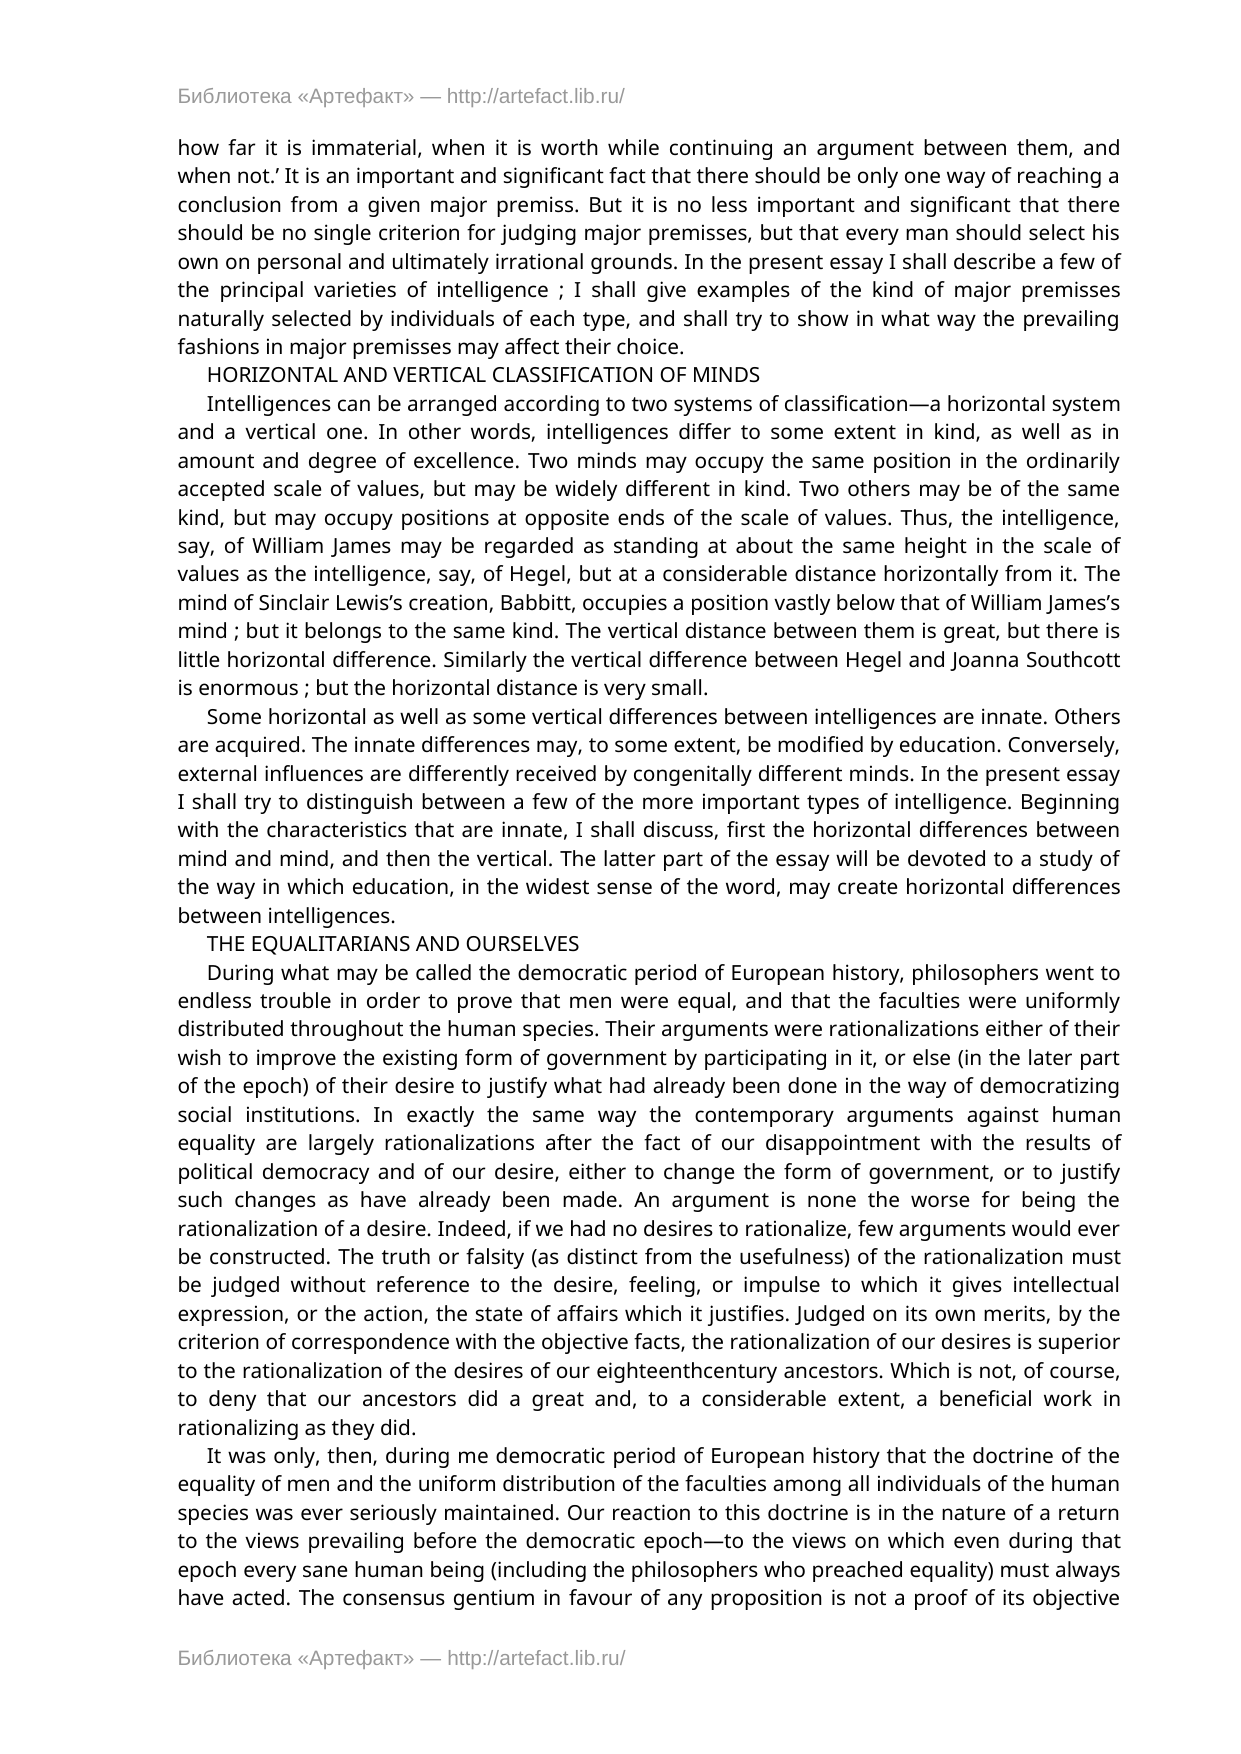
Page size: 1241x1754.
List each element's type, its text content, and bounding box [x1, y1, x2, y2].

text Some horizontal as well as some vertical differences between intelligences are innate. Others are acquired. The innate differences may, to some extent, be modified by education. Conversely, external influences are differently received by congenitally different minds. In the present essay I shall try to distinguish between a few of the more important types of intelligence. Beginning with the characteristics that are innate, I shall discuss, first the horizontal differences between mind and mind, and then the vertical. The latter part of the essay will be devoted to a study of the way in which education, in the widest sense of the word, may create horizontal differences between intelligences. [177, 702, 1122, 929]
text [177, 1441, 1122, 1612]
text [177, 133, 1122, 361]
text HORIZONTAL AND VERTICAL CLASSIFICATION OF MINDS [177, 361, 1122, 389]
text Intelligences can be arranged according to two systems of classification—a horizontal system and a vertical one. In other words, intelligences differ to some extent in kind, as well as in amount and degree of excellence. Two minds may occupy the same position in the ordinarily accepted scale of values, but may be widely different in kind. Two others may be of the same kind, but may occupy positions at opposite ends of the scale of values. Thus, the intelligence, say, of William James may be regarded as standing at about the same height in the scale of values as the intelligence, say, of Hegel, but at a considerable distance horizontally from it. The mind of Sinclair Lewis’s creation, Babbitt, occupies a position vastly below that of William James’s mind ; but it belongs to the same kind. The vertical distance between them is great, but there is little horizontal difference. Similarly the vertical difference between Hegel and Joanna Southcott is enormous ; but the horizontal distance is very small. [177, 389, 1122, 702]
text During what may be called the democratic period of European history, philosophers went to endless trouble in order to prove that men were equal, and that the faculties were uniformly distributed throughout the human species. Their arguments were rationalizations either of their wish to improve the existing form of government by participating in it, or else (in the later part of the epoch) of their desire to justify what had already been done in the way of democratizing social institutions. In exactly the same way the contemporary arguments against human equality are largely rationalizations after the fact of our disappointment with the results of political democracy and of our desire, either to change the form of government, or to justify such changes as have already been made. An argument is none the worse for being the rationalization of a desire. Indeed, if we had no desires to rationalize, few arguments would ever be constructed. The truth or falsity (as distinct from the usefulness) of the rationalization must be judged without reference to the desire, feeling, or impulse to which it gives intellectual expression, or the action, the state of affairs which it justifies. Judged on its own merits, by the criterion of correspondence with the objective facts, the rationalization of our desires is superior to the rationalization of the desires of our eighteenthcentury ancestors. Which is not, of course, to deny that our ancestors did a great and, to a considerable extent, a beneficial work in rationalizing as they did. [177, 958, 1122, 1441]
subtitle THE EQUALITARIANS AND OURSELVES [177, 929, 1122, 958]
